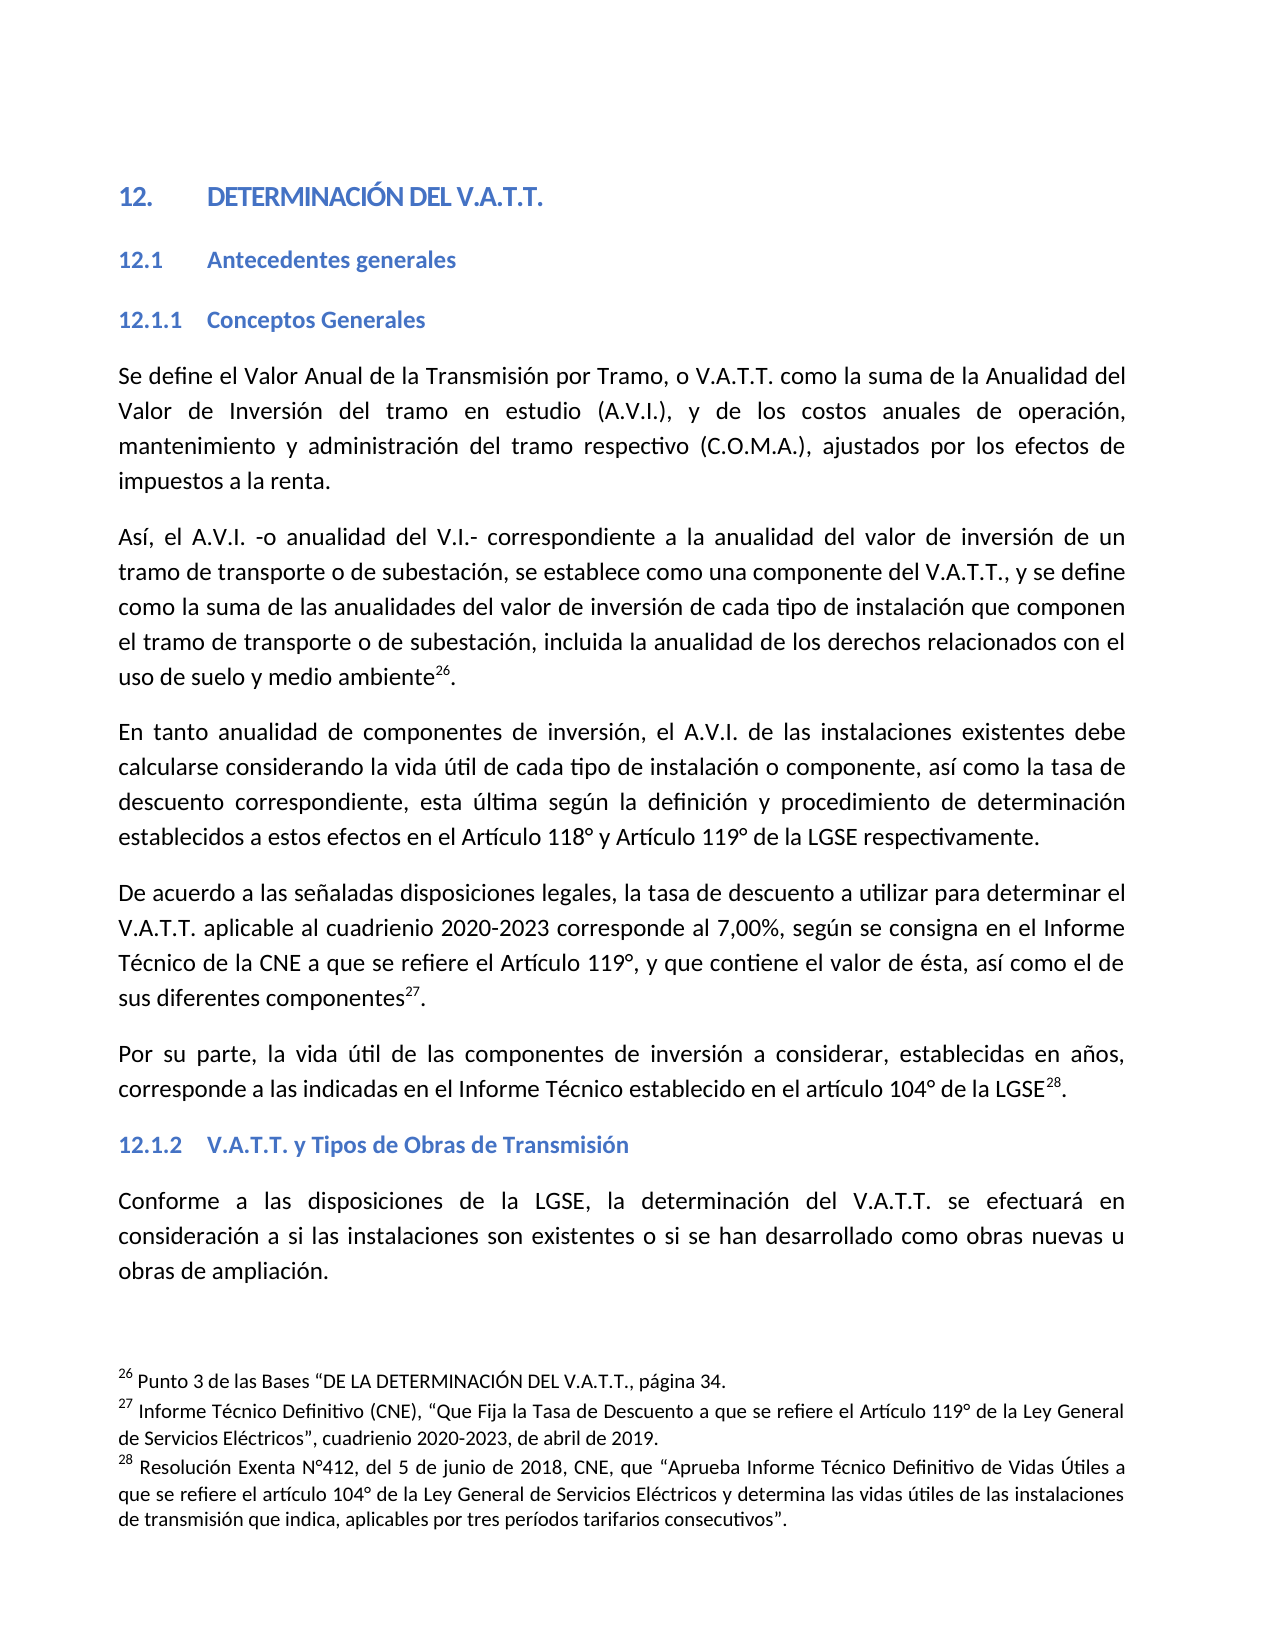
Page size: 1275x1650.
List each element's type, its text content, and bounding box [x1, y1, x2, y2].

subtitle V.A.T.T. y Tipos de Obras de Transmisión [118, 1129, 1127, 1159]
text Conforme a las disposiciones de la LGSE, la determinación del V.A.T.T. se efectuará en consideración a si las instalaciones son existentes o si se han desarrollado como obras nuevas u obras de ampliación. [118, 1185, 1127, 1285]
text De acuerdo a las señaladas disposiciones legales, la tasa de descuento a utilizar para determinar el V.A.T.T. aplicable al cuadrienio 2020-2023 corresponde al 7,00%, según se consigna en el Informe Técnico de la CNE a que se refiere el Artículo 119°, y que contiene el valor de ésta, así como el de sus diferentes componentes. [118, 877, 1127, 1013]
text Se define el Valor Anual de la Transmisión por Tramo, o V.A.T.T. como la suma de la Anualidad del Valor de Inversión del tramo en estudio (A.V.I.), y de los costos anuales de operación, mantenimiento y administración del tramo respectivo (C.O.M.A.), ajustados por los efectos de impuestos a la renta. [118, 360, 1127, 495]
subtitle Conceptos Generales [118, 304, 1127, 334]
subtitle Antecedentes generales [118, 244, 1127, 274]
text Por su parte, la vida útil de las componentes de inversión a considerar, establecidas en años, corresponde a las indicadas en el Informe Técnico establecido en el artículo 104° de la LGSE. [118, 1038, 1127, 1104]
text En tanto anualidad de componentes de inversión, el A.V.I. de las instalaciones existentes debe calcularse considerando la vida útil de cada tipo de instalación o componente, así como la tasa de descuento correspondiente, esta última según la definición y procedimiento de determinación establecidos a estos efectos en el Artículo 118° y Artículo 119° de la LGSE respectivamente. [118, 717, 1127, 852]
text Así, el A.V.I. -o anualidad del V.I.- correspondiente a la anualidad del valor de inversión de un tramo de transporte o de subestación, se establece como una componente del V.A.T.T., y se define como la suma de las anualidades del valor de inversión de cada tipo de instalación que componen el tramo de transporte o de subestación, incluida la anualidad de los derechos relacionados con el uso de suelo y medio ambiente. [118, 521, 1127, 691]
subtitle DETERMINACIÓN DEL V.A.T.T. [118, 178, 1127, 214]
